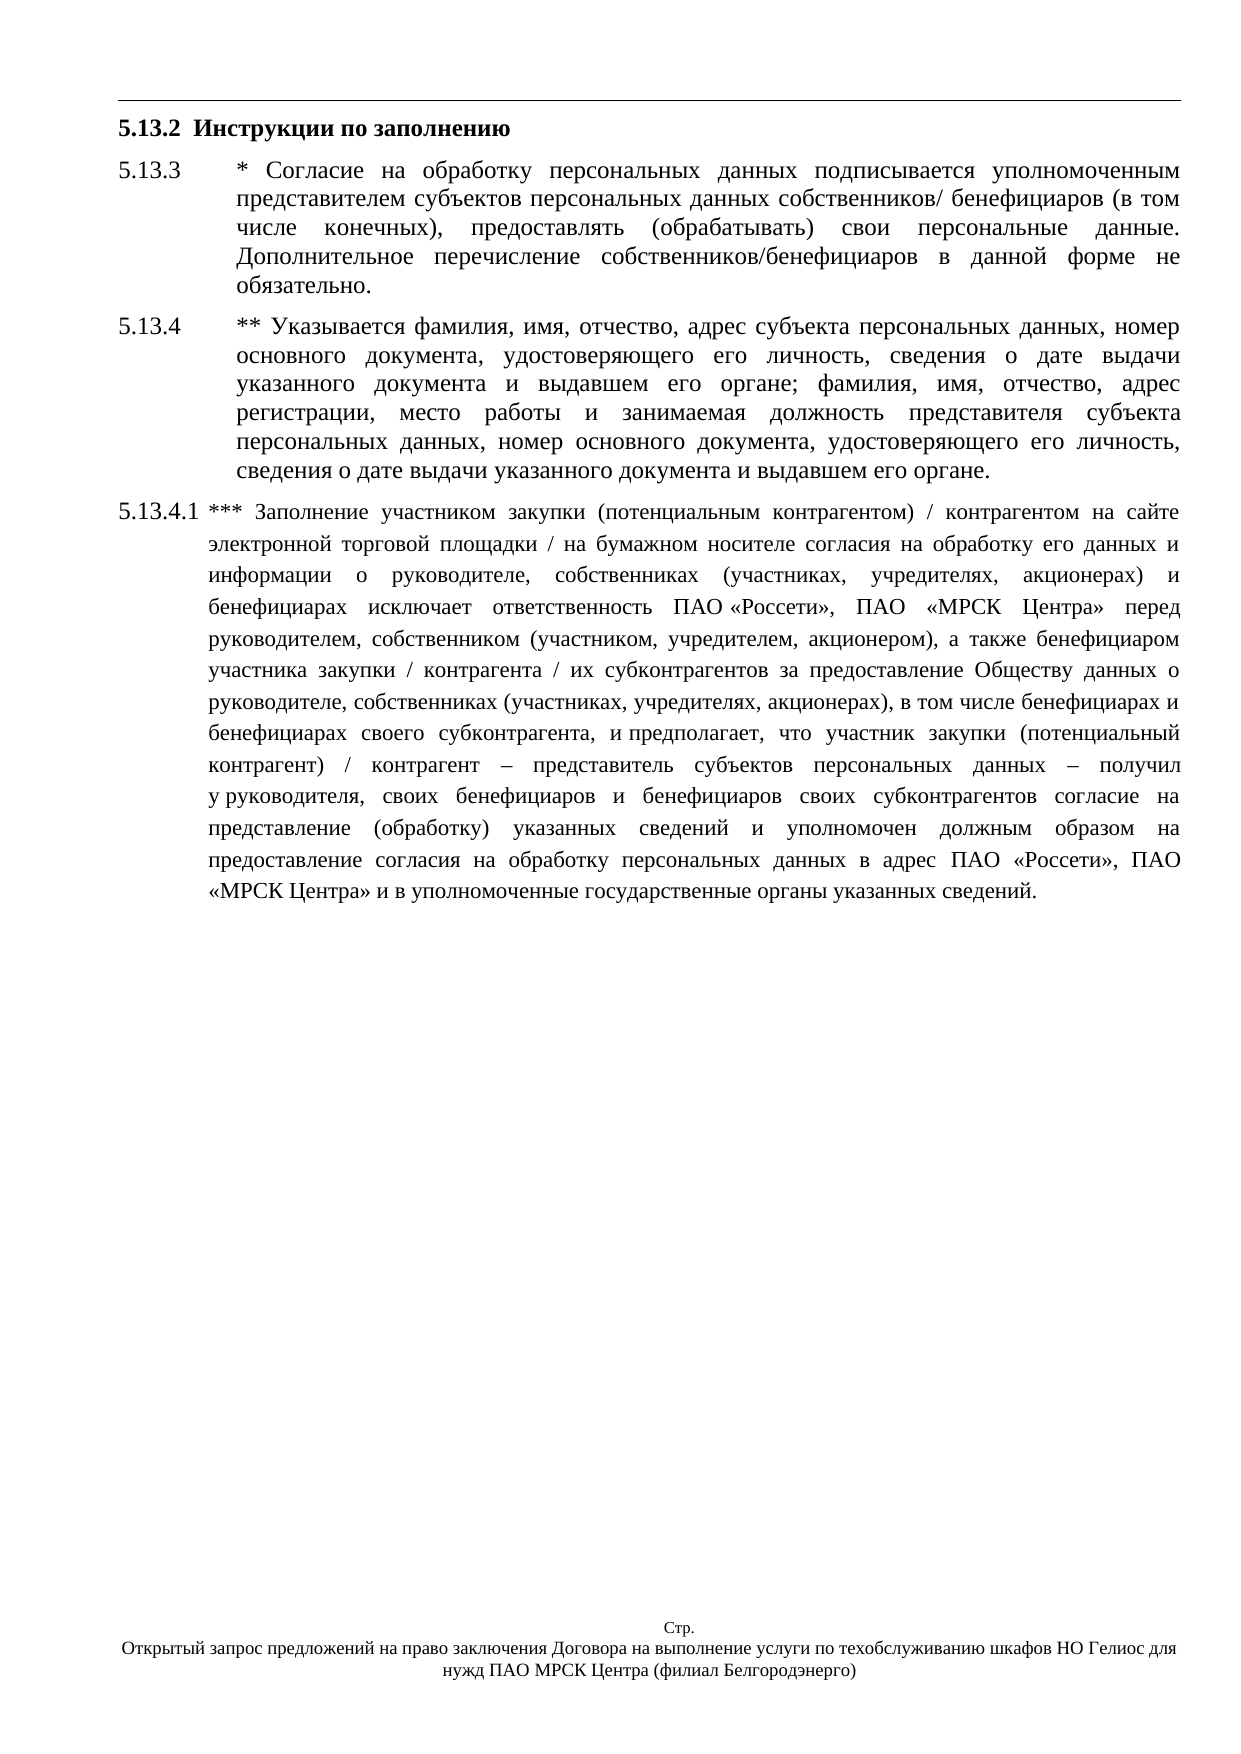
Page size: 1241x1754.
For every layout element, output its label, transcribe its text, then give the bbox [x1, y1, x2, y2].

list *** Заполнение участником закупки (потенциальным контрагентом) / контрагентом на сайте электронной торговой площадки / на бумажном носителе согласия на обработку его данных и информации о руководителе, собственниках (участниках, учредителях, акционерах) и бенефициарах исключает ответственность ПАО «Россети», ПАО «МРСК Центра» перед руководителем, собственником (участником, учредителем, акционером), а также бенефициаром участника закупки / контрагента / их субконтрагентов за предоставление Обществу данных о руководителе, собственниках (участниках, учредителях, акционерах), в том числе бенефициарах и бенефициарах своего субконтрагента, и предполагает, что участник закупки (потенциальный контрагент) / контрагент – представитель субъектов персональных данных – получил у руководителя, своих бенефициаров и бенефициаров своих субконтрагентов согласие на представление (обработку) указанных сведений и уполномочен должным образом на предоставление согласия на обработку персональных данных в адрес ПАО «Россети», ПАО «МРСК Центра» и в уполномоченные государственные органы указанных сведений. [118, 496, 1181, 903]
subtitle * Согласие на обработку персональных данных подписывается уполномоченным представителем субъектов персональных данных собственников/ бенефициаров (в том числе конечных), предоставлять (обрабатывать) свои персональные данные. Дополнительное перечисление собственников/бенефициаров в данной форме не обязательно. [118, 155, 1181, 298]
subtitle Инструкции по заполнению [118, 113, 1181, 142]
subtitle ** Указывается фамилия, имя, отчество, адрес субъекта персональных данных, номер основного документа, удостоверяющего его личность, сведения о дате выдачи указанного документа и выдавшем его органе; фамилия, имя, отчество, адрес регистрации, место работы и занимаемая должность представителя субъекта персональных данных, номер основного документа, удостоверяющего его личность, сведения о дате выдачи указанного документа и выдавшем его органе. [118, 311, 1181, 483]
